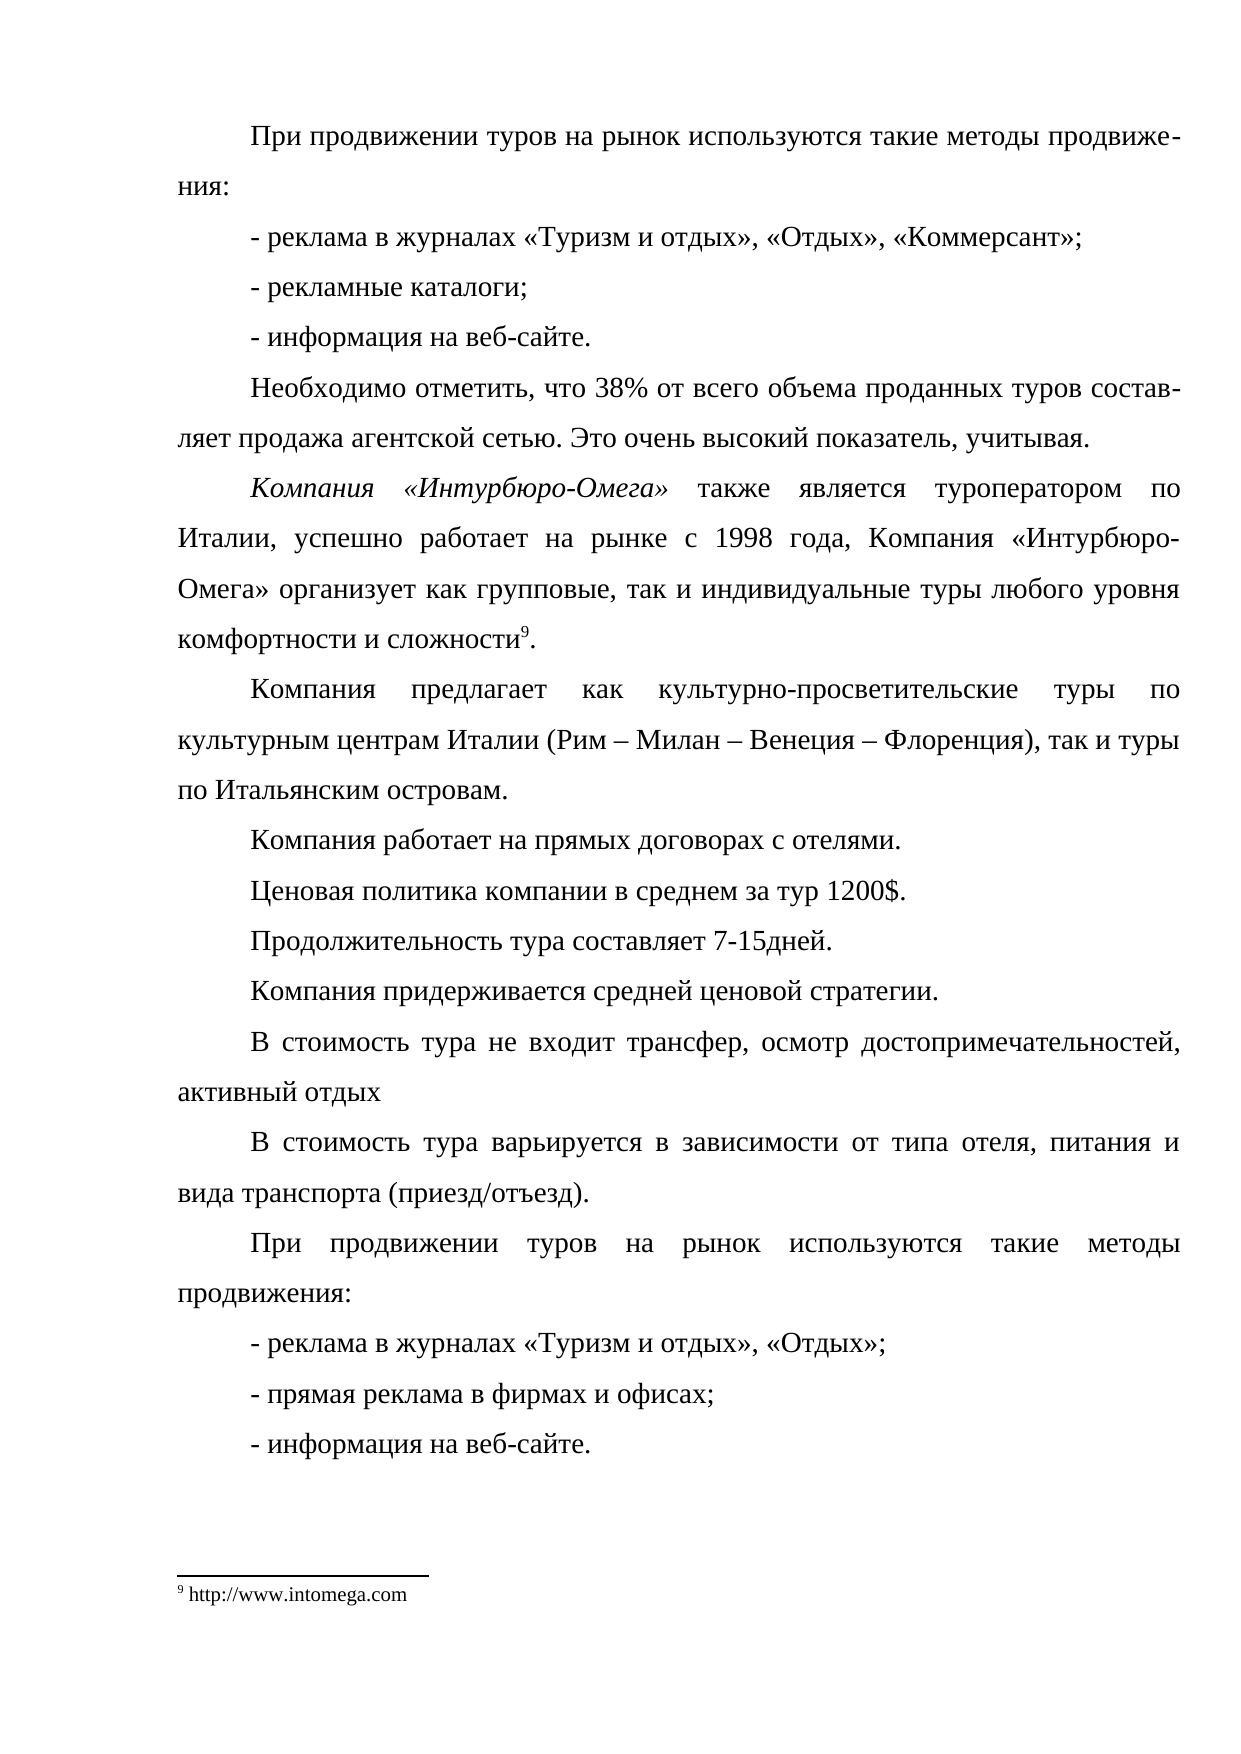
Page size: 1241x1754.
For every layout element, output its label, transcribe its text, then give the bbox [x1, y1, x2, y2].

text - информация на веб-сайте. [177, 319, 1181, 353]
text В стоимость тура не входит трансфер, осмотр достопримечательностей, активный отдых [177, 1024, 1181, 1108]
text Продолжительность тура составляет 7-15дней. [177, 923, 1181, 957]
text Необходимо отметить, что 38% от всего объема проданных туров составляет продажа агентской сетью. Это очень высокий показатель, учитывая. [177, 370, 1181, 453]
text При продвижении туров на рынок используются такие методы продвижения: [177, 118, 1181, 202]
text Компания работает на прямых договорах с отелями. [177, 822, 1181, 856]
text Ценовая политика компании в среднем за тур 1200$. [177, 873, 1181, 906]
text В стоимость тура варьируется в зависимости от типа отеля, питания и вида транспорта (приезд/отъезд). [177, 1124, 1181, 1208]
text - рекламные каталоги; [177, 269, 1181, 303]
text - информация на веб-сайте. [177, 1426, 1181, 1460]
text - реклама в журналах «Туризм и отдых», «Отдых», «Коммерсант»; [177, 219, 1181, 252]
text - прямая реклама в фирмах и офисах; [177, 1376, 1181, 1409]
text - реклама в журналах «Туризм и отдых», «Отдых»; [177, 1326, 1181, 1359]
text Компания «Интурбюро-Омега» также является туроператором по Италии, успешно работает на рынке с 1998 года, Компания «Интурбюро-Омега» организует как групповые, так и индивидуальные туры любого уровня комфортности и сложности. [177, 470, 1181, 655]
text Компания предлагает как культурно-просветительские туры по культурным центрам Италии (Рим – Милан – Венеция – Флоренция), так и туры по Итальянским островам. [177, 672, 1181, 806]
text При продвижении туров на рынок используются такие методы продвижения: [177, 1225, 1181, 1309]
text Компания придерживается средней ценовой стратегии. [177, 973, 1181, 1007]
